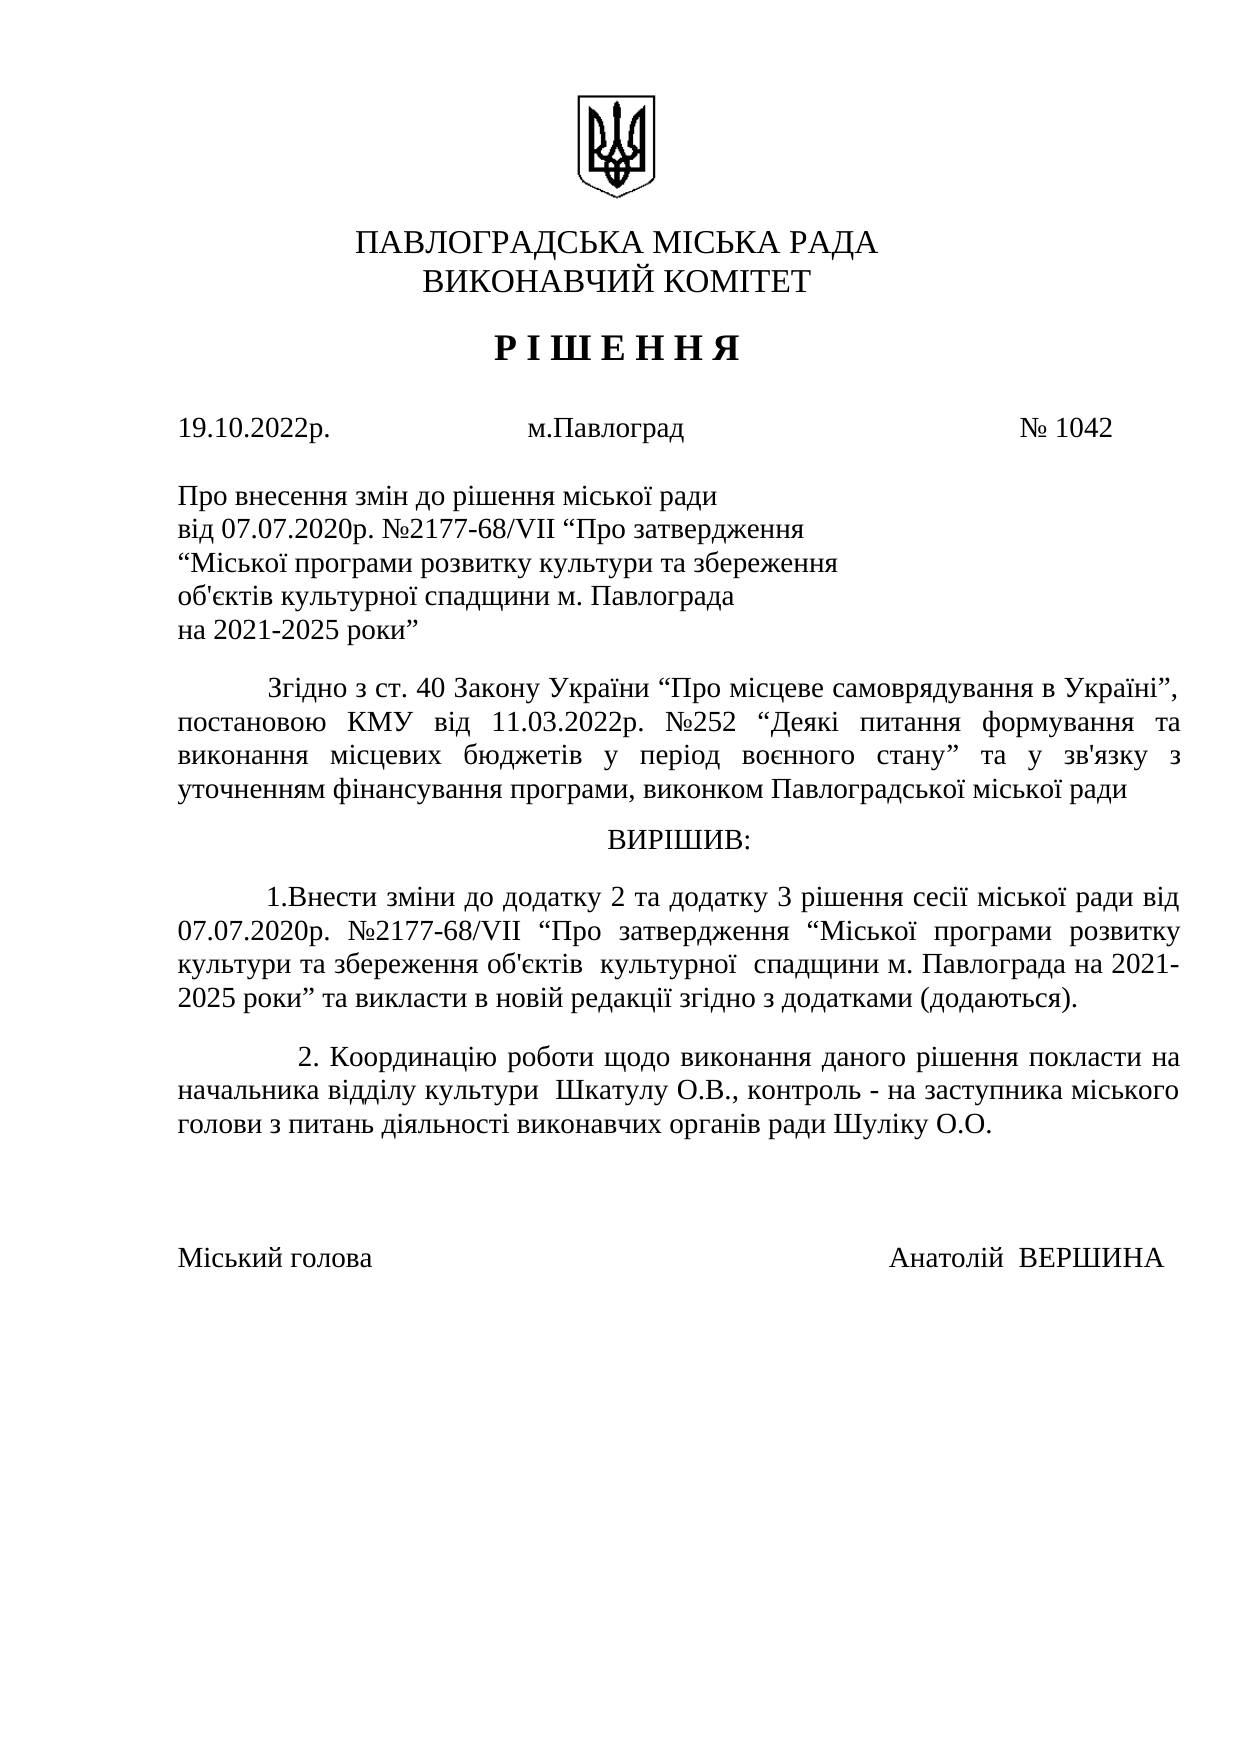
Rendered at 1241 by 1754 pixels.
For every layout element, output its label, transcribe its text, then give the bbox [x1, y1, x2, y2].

text на 2021-2025 роки” [177, 612, 1166, 645]
text від 07.07.2020р. №2177-68/VIІ “Про затвердження [177, 511, 1166, 545]
text ВИРІШИВ: [177, 829, 1181, 854]
text “Міської програми розвитку культури та збереження [177, 545, 1166, 578]
text 19.10.2022р. м.Павлоград № 1042 [177, 411, 1181, 444]
text ВИКОНАВЧИЙ КОМІТЕТ [52, 261, 1181, 299]
text ПАВЛОГРАДСЬКА МІСЬКА РАДА [52, 223, 1181, 261]
text Про внесення змін до рішення міської ради [177, 478, 1166, 511]
text 1.Внести зміни до додатку 2 та додатку 3 рішення сесії міської ради від 07.07.2020р. №2177-68/VIІ “Про затвердження “Міської програми розвитку культури та збереження об'єктів культурної спадщини м. Павлограда на 2021-2025 роки” та викласти в новій редакції згідно з додатками (додаються). [177, 879, 1181, 1014]
text Міський голова Анатолій ВЕРШИНА [177, 1248, 1181, 1273]
text об'єктів культурної спадщини м. Павлограда [177, 578, 1181, 612]
subtitle Р І Ш Е Н Н Я [52, 326, 1181, 369]
text 2. Координацію роботи щодо виконання даного рішення покласти на начальника відділу культури Шкатулу О.В., контроль - на заступника міського голови з питань діяльності виконавчих органів ради Шуліку О.О. [177, 1039, 1181, 1139]
text Згідно з ст. 40 Закону України “Про місцеве самоврядування в Україні”, постановою КМУ від 11.03.2022р. №252 “Деякі питання формування та виконання місцевих бюджетів у період воєнного стану” та у зв'язку з уточненням фінансування програми, виконком Павлоградської міської ради [177, 670, 1181, 804]
picture [570, 89, 663, 204]
